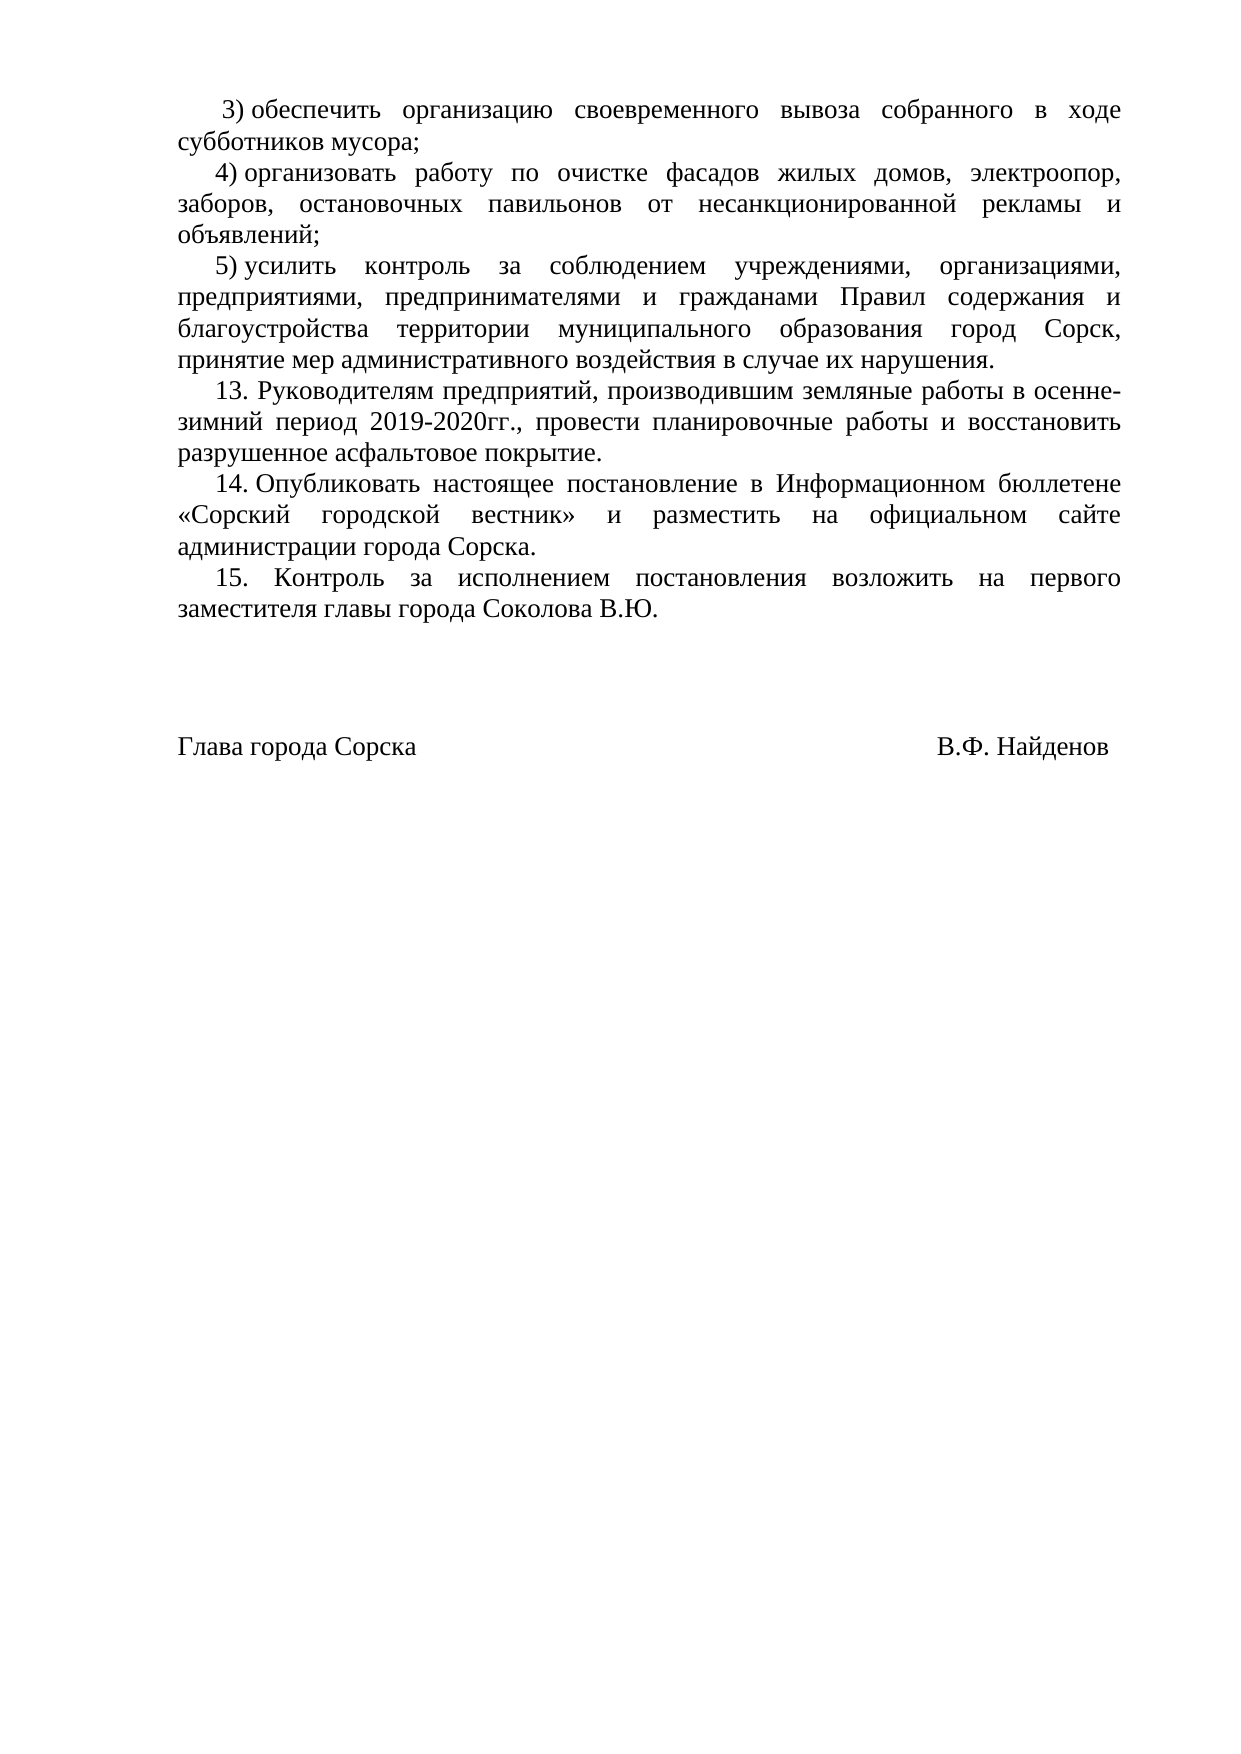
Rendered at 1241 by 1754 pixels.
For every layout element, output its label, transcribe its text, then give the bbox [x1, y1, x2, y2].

text 4) организовать работу по очистке фасадов жилых домов, электроопор, заборов, остановочных павильонов от несанкционированной рекламы и объявлений; [177, 156, 1122, 249]
text 15. Контроль за исполнением постановления возложить на первого заместителя главы города Соколова В.Ю. [177, 561, 1122, 623]
text Глава города Сорска В.Ф. Найденов [177, 730, 1122, 761]
text 13. Руководителям предприятий, производившим земляные работы в осенне-зимний период 2019-2020гг., провести планировочные работы и восстановить разрушенное асфальтовое покрытие. [177, 374, 1122, 467]
text 14. Опубликовать настоящее постановление в Информационном бюллетене «Сорский городской вестник» и разместить на официальном сайте администрации города Сорска. [177, 467, 1122, 561]
text 5) усилить контроль за соблюдением учреждениями, организациями, предприятиями, предпринимателями и гражданами Правил содержания и благоустройства территории муниципального образования город Сорск, принятие мер административного воздействия в случае их нарушения. [177, 249, 1122, 374]
text 3) обеспечить организацию своевременного вывоза собранного в ходе субботников мусора; [177, 94, 1122, 156]
